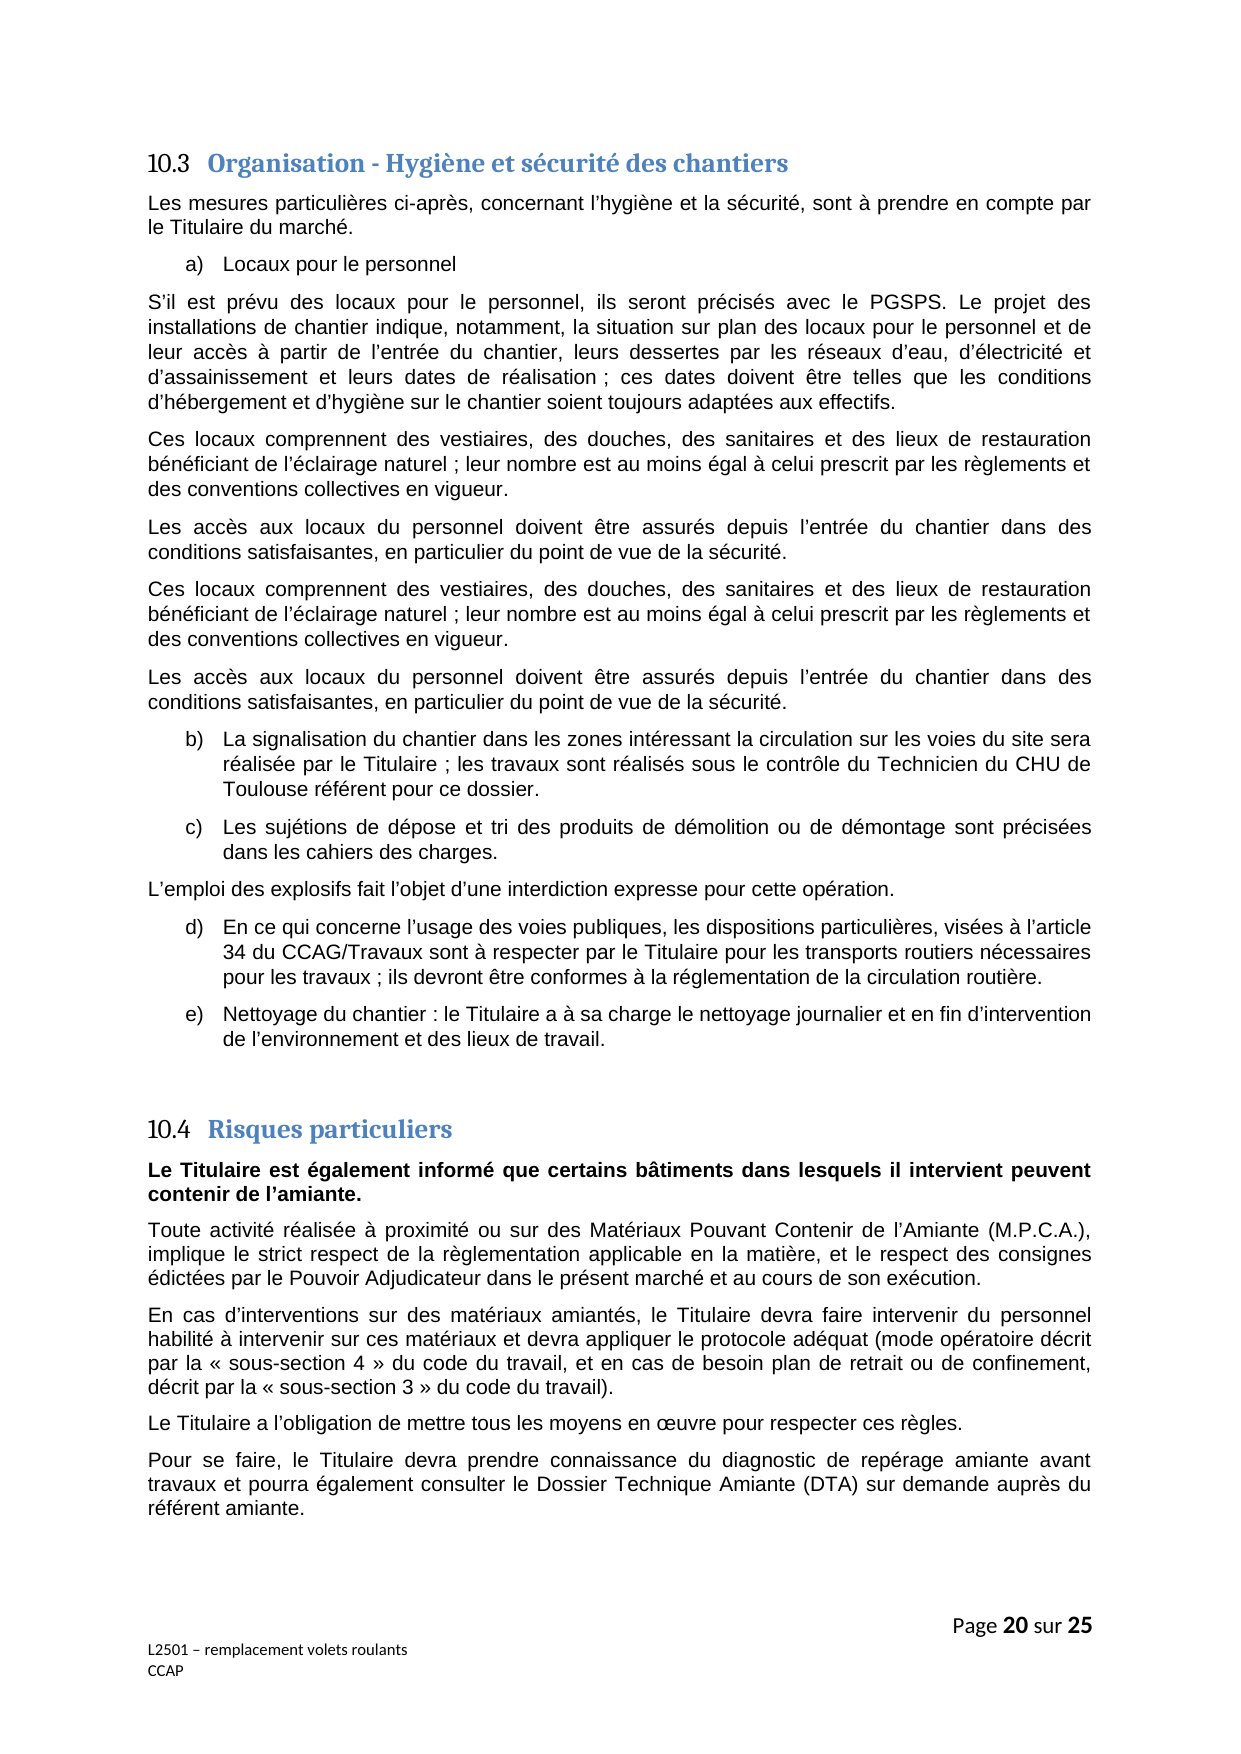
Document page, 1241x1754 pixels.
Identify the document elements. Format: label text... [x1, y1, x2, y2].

text Les mesures particulières ci-après, concernant l’hygiène et la sécurité, sont à prendre en compte par le Titulaire du marché. [148, 191, 1093, 239]
text Le Titulaire a l’obligation de mettre tous les moyens en œuvre pour respecter ces règles. [148, 1411, 1093, 1435]
text En cas d’interventions sur des matériaux amiantés, le Titulaire devra faire intervenir du personnel habilité à intervenir sur ces matériaux et devra appliquer le protocole adéquat (mode opératoire décrit par la « sous-section 4 » du code du travail, et en cas de besoin plan de retrait ou de confinement, décrit par la « sous-section 3 » du code du travail). [148, 1303, 1093, 1398]
text Le Titulaire est également informé que certains bâtiments dans lesquels il intervient peuvent contenir de l’amiante. [148, 1158, 1093, 1206]
text Pour se faire, le Titulaire devra prendre connaissance du diagnostic de repérage amiante avant travaux et pourra également consulter le Dossier Technique Amiante (DTA) sur demande auprès du référent amiante. [148, 1447, 1093, 1519]
list En ce qui concerne l’usage des voies publiques, les dispositions particulières, visées à l’article 34 du CCAG/Travaux sont à respecter par le Titulaire pour les transports routiers nécessaires pour les travaux ; ils devront être conformes à la réglementation de la circulation routière. [185, 914, 1093, 989]
subtitle Organisation - Hygiène et sécurité des chantiers [148, 148, 1093, 179]
subtitle Risques particuliers [148, 1114, 1093, 1145]
text Les accès aux locaux du personnel doivent être assurés depuis l’entrée du chantier dans des conditions satisfaisantes, en particulier du point de vue de la sécurité. [148, 514, 1093, 564]
text Ces locaux comprennent des vestiaires, des douches, des sanitaires et des lieux de restauration bénéficiant de l’éclairage naturel ; leur nombre est au moins égal à celui prescrit par les règlements et des conventions collectives en vigueur. [148, 427, 1093, 502]
text Ces locaux comprennent des vestiaires, des douches, des sanitaires et des lieux de restauration bénéficiant de l’éclairage naturel ; leur nombre est au moins égal à celui prescrit par les règlements et des conventions collectives en vigueur. [148, 577, 1093, 652]
text S’il est prévu des locaux pour le personnel, ils seront précisés avec le PGSPS. Le projet des installations de chantier indique, notamment, la situation sur plan des locaux pour le personnel et de leur accès à partir de l’entrée du chantier, leurs dessertes par les réseaux d’eau, d’électricité et d’assainissement et leurs dates de réalisation ; ces dates doivent être telles que les conditions d’hébergement et d’hygiène sur le chantier soient toujours adaptées aux effectifs. [148, 289, 1093, 414]
list Les sujétions de dépose et tri des produits de démolition ou de démontage sont précisées dans les cahiers des charges. [185, 814, 1093, 864]
list Nettoyage du chantier : le Titulaire a à sa charge le nettoyage journalier et en fin d’intervention de l’environnement et des lieux de travail. [185, 1002, 1093, 1052]
list Locaux pour le personnel [185, 252, 1093, 277]
text L’emploi des explosifs fait l’objet d’une interdiction expresse pour cette opération. [148, 877, 1093, 902]
list La signalisation du chantier dans les zones intéressant la circulation sur les voies du site sera réalisée par le Titulaire ; les travaux sont réalisés sous le contrôle du Technicien du CHU de Toulouse référent pour ce dossier. [185, 727, 1093, 802]
text Toute activité réalisée à proximité ou sur des Matériaux Pouvant Contenir de l’Amiante (M.P.C.A.), implique le strict respect de la règlementation applicable en la matière, et le respect des consignes édictées par le Pouvoir Adjudicateur dans le présent marché et au cours de son exécution. [148, 1218, 1093, 1290]
text Les accès aux locaux du personnel doivent être assurés depuis l’entrée du chantier dans des conditions satisfaisantes, en particulier du point de vue de la sécurité. [148, 664, 1093, 714]
